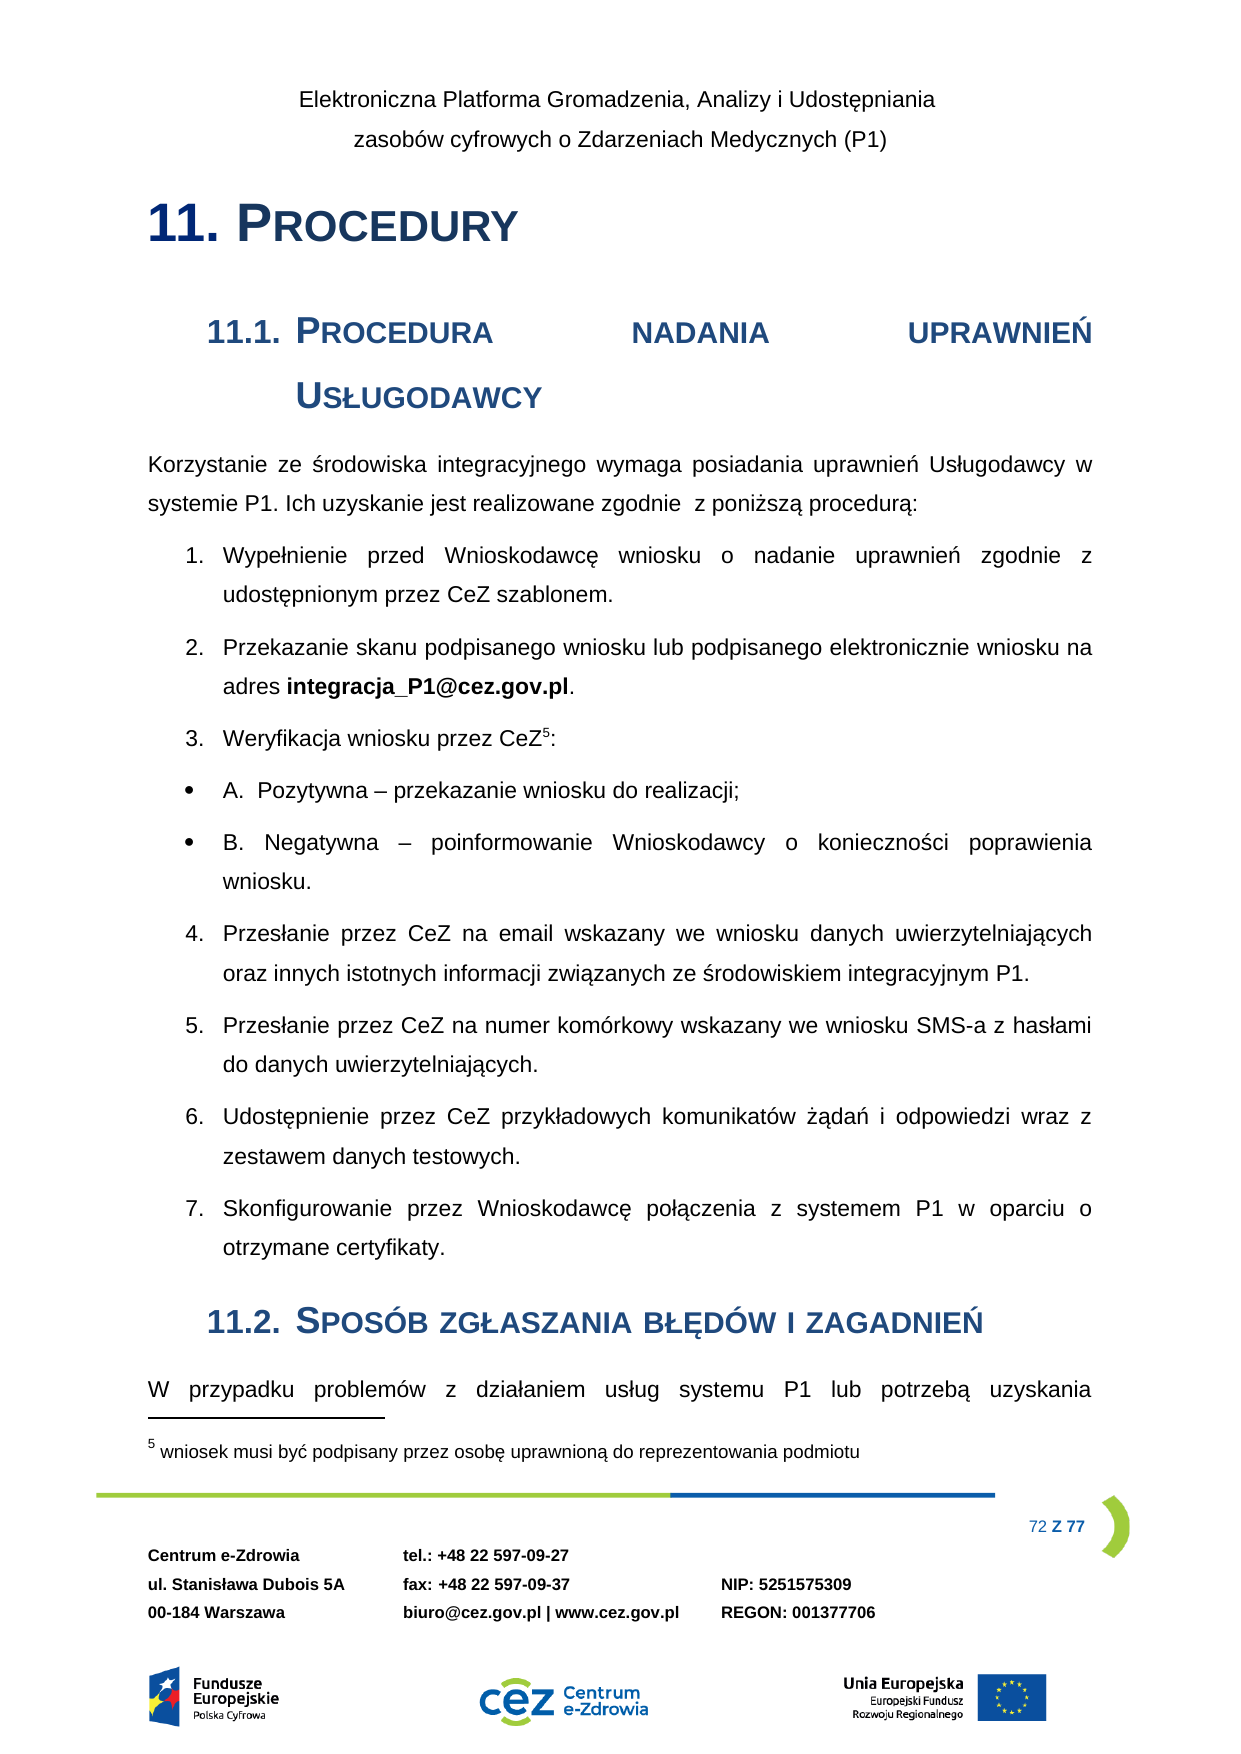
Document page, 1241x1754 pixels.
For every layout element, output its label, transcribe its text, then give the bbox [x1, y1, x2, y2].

list Wypełnienie przed Wnioskodawcę wniosku o nadanie uprawnień zgodnie z udostępnionym przez CeZ szablonem. [185, 542, 1093, 608]
list Weryfikacja wniosku przez CeZ: [185, 725, 1093, 751]
list Przekazanie skanu podpisanego wniosku lub podpisanego elektronicznie wniosku na adres integracja_P1@cez.gov.pl. [185, 633, 1093, 699]
list Przesłanie przez CeZ na numer komórkowy wskazany we wniosku SMS-a z hasłami do danych uwierzytelniających. [185, 1012, 1093, 1078]
picture [835, 1672, 1055, 1722]
subtitle Procedura nadania uprawnień Usługodawcy [207, 309, 1093, 416]
list B. Negatywna – poinformowanie Wnioskodawcy o konieczności poprawienia wniosku. [185, 829, 1093, 895]
picture [142, 1663, 285, 1729]
list A. Pozytywna – przekazanie wniosku do realizacji; [185, 777, 1093, 803]
list Skonfigurowanie przez Wnioskodawcę połączenia z systemem P1 w oparciu o otrzymane certyfikaty. [185, 1195, 1093, 1261]
list Przesłanie przez CeZ na email wskazany we wniosku danych uwierzytelniających oraz innych istotnych informacji związanych ze środowiskiem integracyjnym P1. [185, 920, 1093, 986]
text Korzystanie ze środowiska integracyjnego wymaga posiadania uprawnień Usługodawcy w systemie P1. Ich uzyskanie jest realizowane zgodnie z poniższą procedurą: [148, 451, 1093, 516]
picture [1101, 1495, 1130, 1558]
subtitle Sposób zgłaszania błędów i zagadnień [207, 1299, 1093, 1342]
picture [477, 1678, 649, 1726]
list Udostępnienie przez CeZ przykładowych komunikatów żądań i odpowiedzi wraz z zestawem danych testowych. [185, 1103, 1093, 1169]
subtitle Procedury [148, 190, 1093, 252]
